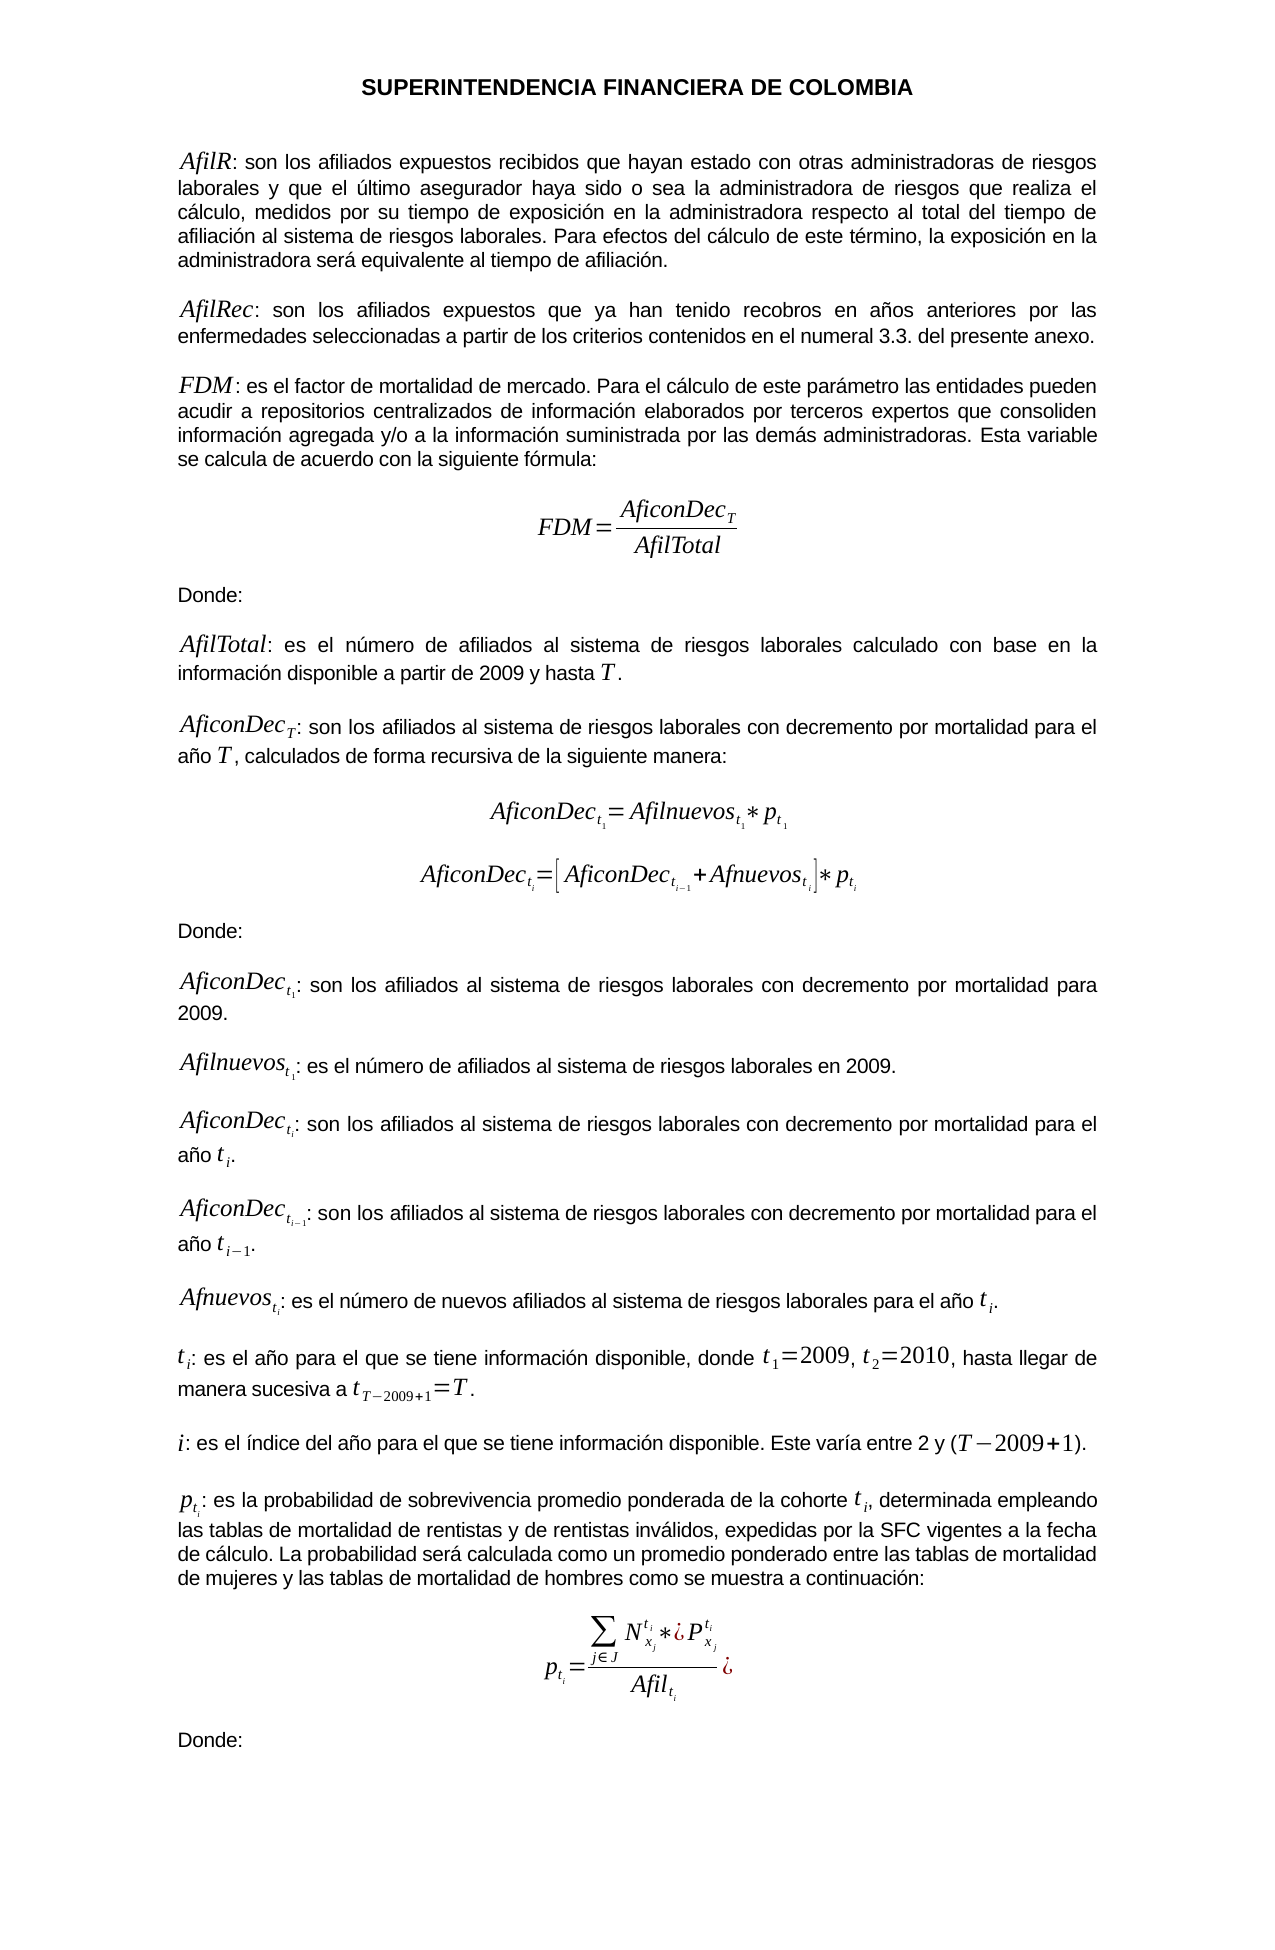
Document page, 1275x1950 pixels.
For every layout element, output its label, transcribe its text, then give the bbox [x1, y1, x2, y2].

text : son los afiliados expuestos recibidos que hayan estado con otras administradoras de riesgos laborales y que el último asegurador haya sido o sea la administradora de riesgos que realiza el cálculo, medidos por su tiempo de exposición en la administradora respecto al total del tiempo de afiliación al sistema de riesgos laborales. Para efectos del cálculo de este término, la exposición en la administradora será equivalente al tiempo de afiliación. [177, 148, 1098, 271]
text : son los afiliados expuestos que ya han tenido recobros en años anteriores por las enfermedades seleccionadas a partir de los criterios contenidos en el numeral 3.3. del presente anexo. [177, 295, 1098, 347]
text : es el número de nuevos afiliados al sistema de riesgos laborales para el año . [177, 1284, 1098, 1317]
text Donde: [177, 583, 1098, 607]
text : es el número de afiliados al sistema de riesgos laborales en 2009. [177, 1049, 1098, 1082]
text Donde: [177, 1728, 1098, 1752]
text Donde: [177, 919, 1098, 943]
text : son los afiliados al sistema de riesgos laborales con decremento por mortalidad para el año . [177, 1106, 1098, 1171]
text : es el índice del año para el que se tiene información disponible. Este varía entre 2 y (). [177, 1429, 1098, 1457]
text : es la probabilidad de sobrevivencia promedio ponderada de la cohorte , determinada empleando las tablas de mortalidad de rentistas y de rentistas inválidos, expedidas por la SFC vigentes a la fecha de cálculo. La probabilidad será calculada como un promedio ponderado entre las tablas de mortalidad de mujeres y las tablas de mortalidad de hombres como se muestra a continuación: [177, 1481, 1098, 1590]
text : es el número de afiliados al sistema de riesgos laborales calculado con base en la información disponible a partir de 2009 y hasta . [177, 631, 1098, 686]
text : es el factor de mortalidad de mercado. Para el cálculo de este parámetro las entidades pueden acudir a repositorios centralizados de información elaborados por terceros expertos que consoliden información agregada y/o a la información suministrada por las demás administradoras. Esta variable se calcula de acuerdo con la siguiente fórmula: [177, 371, 1098, 471]
text : son los afiliados al sistema de riesgos laborales con decremento por mortalidad para el año . [177, 1195, 1098, 1260]
text : son los afiliados al sistema de riesgos laborales con decremento por mortalidad para 2009. [177, 967, 1098, 1025]
text : es el año para el que se tiene información disponible, donde , , hasta llegar de manera sucesiva a . [177, 1341, 1098, 1405]
text : son los afiliados al sistema de riesgos laborales con decremento por mortalidad para el año , calculados de forma recursiva de la siguiente manera: [177, 710, 1098, 769]
